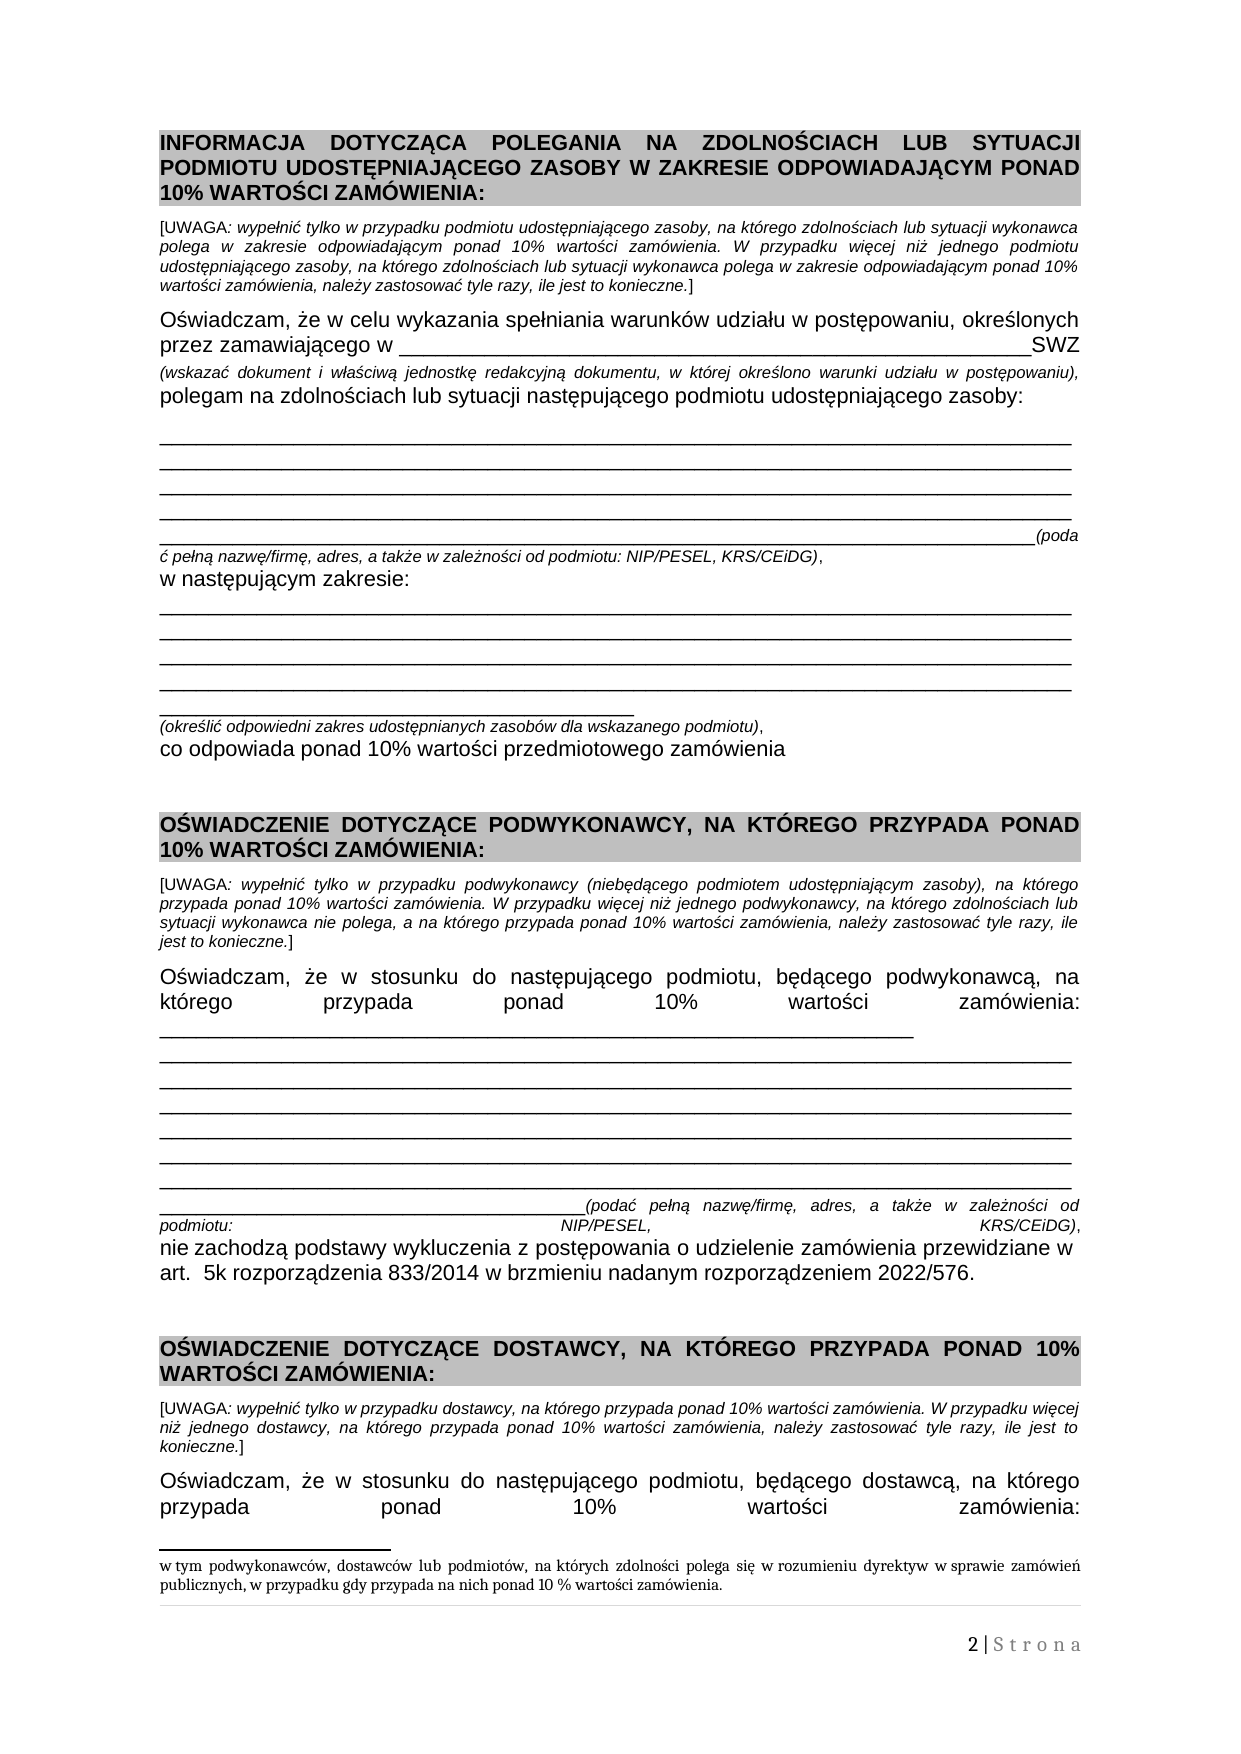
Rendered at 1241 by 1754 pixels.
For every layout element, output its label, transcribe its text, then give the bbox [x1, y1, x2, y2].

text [159, 1468, 1081, 1519]
text [UWAGA: wypełnić tylko w przypadku podmiotu udostępniającego zasoby, na którego zdolnościach lub sytuacji wykonawca polega w zakresie odpowiadającym ponad 10% wartości zamówienia. W przypadku więcej niż jednego podmiotu udostępniającego zasoby, na którego zdolnościach lub sytuacji wykonawca polega w zakresie odpowiadającym ponad 10% wartości zamówienia, należy zastosować tyle razy, ile jest to konieczne.] [159, 218, 1081, 295]
text INFORMACJA DOTYCZĄCA POLEGANIA NA ZDOLNOŚCIACH LUB SYTUACJI PODMIOTU UDOSTĘPNIAJĄCEGO ZASOBY W ZAKRESIE ODPOWIADAJĄCYM PONAD 10% WARTOŚCI ZAMÓWIENIA: [159, 130, 1081, 206]
text OŚWIADCZENIE DOTYCZĄCE PODWYKONAWCY, NA KTÓREGO PRZYPADA PONAD 10% WARTOŚCI ZAMÓWIENIA: [159, 812, 1081, 862]
text [UWAGA: wypełnić tylko w przypadku dostawcy, na którego przypada ponad 10% wartości zamówienia. W przypadku więcej niż jednego dostawcy, na którego przypada ponad 10% wartości zamówienia, należy zastosować tyle razy, ile jest to konieczne.] [159, 1398, 1081, 1456]
text ____________________________________________________________________________________________________________________________________________________________________________________________________________________________________________________________________________________________________________________________________________________________________________________(podać pełną nazwę/firmę, adres, a także w zależności od podmiotu: NIP/PESEL, KRS/CEiDG), w następującym zakresie: ___________________________________________________________________________________________________________________________________________________________________________________________________________________________________________________________________________________________________________________________________________________ (określić odpowiedni zakres udostępnianych zasobów dla wskazanego podmiotu), co odpowiada ponad 10% wartości przedmiotowego zamówienia [159, 421, 1081, 761]
text Oświadczam, że w stosunku do następującego podmiotu, będącego podwykonawcą, na którego przypada ponad 10% wartości zamówienia: ______________________________________________________________ _____________________________________________________________________________________________________________________________________________________________________________________________________________________________________________________________________________________________________________________________________________________________________________________________________________________________________________________________________________________________________(podać pełną nazwę/firmę, adres, a także w zależności od podmiotu: NIP/PESEL, KRS/CEiDG), nie zachodzą podstawy wykluczenia z postępowania o udzielenie zamówienia przewidziane w art. 5k rozporządzenia 833/2014 w brzmieniu nadanym rozporządzeniem 2022/576. [159, 964, 1081, 1285]
text Oświadczam, że w celu wykazania spełniania warunków udziału w postępowaniu, określonych przez zamawiającego w ____________________________________________________SWZ (wskazać dokument i właściwą jednostkę redakcyjną dokumentu, w której określono warunki udziału w postępowaniu), polegam na zdolnościach lub sytuacji następującego podmiotu udostępniającego zasoby: [159, 307, 1081, 408]
text OŚWIADCZENIE DOTYCZĄCE DOSTAWCY, NA KTÓREGO PRZYPADA PONAD 10% WARTOŚCI ZAMÓWIENIA: [159, 1336, 1081, 1386]
text [UWAGA: wypełnić tylko w przypadku podwykonawcy (niebędącego podmiotem udostępniającym zasoby), na którego przypada ponad 10% wartości zamówienia. W przypadku więcej niż jednego podwykonawcy, na którego zdolnościach lub sytuacji wykonawca nie polega, a na którego przypada ponad 10% wartości zamówienia, należy zastosować tyle razy, ile jest to konieczne.] [159, 874, 1081, 951]
